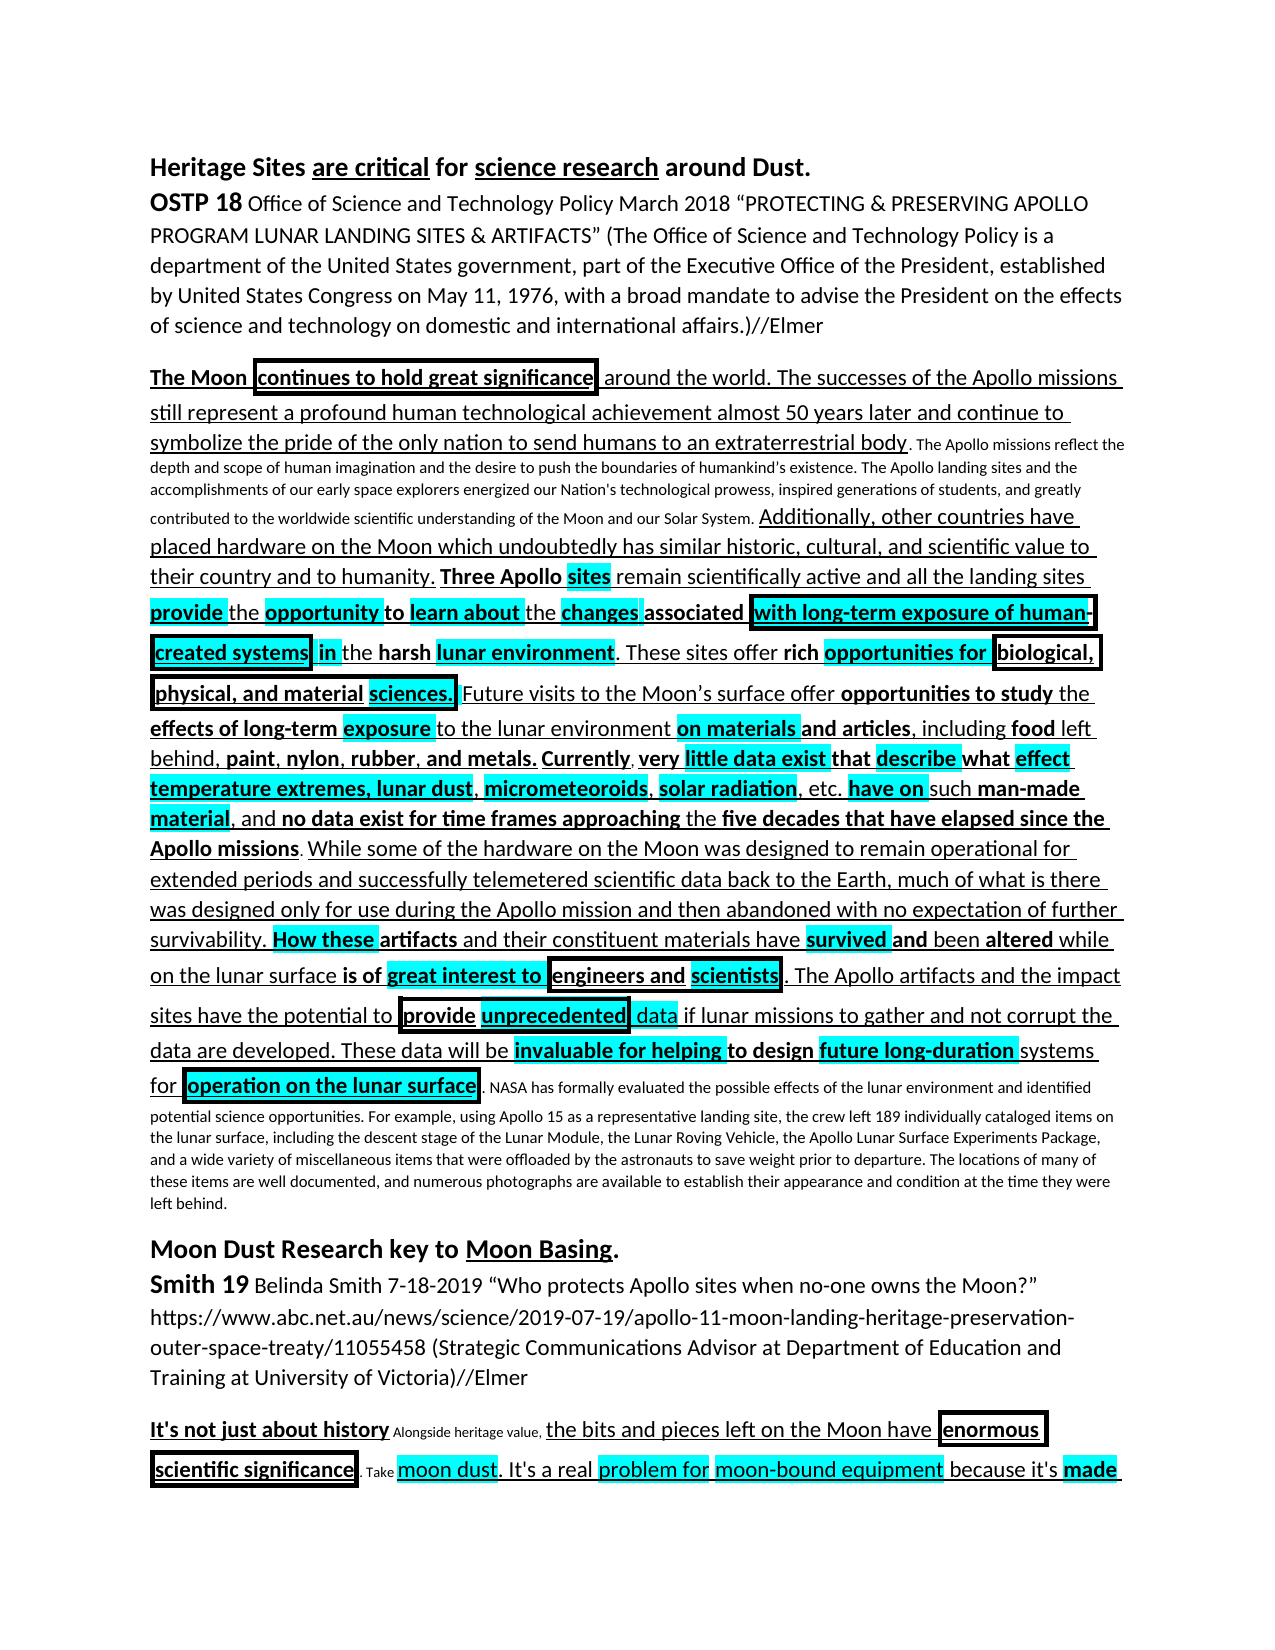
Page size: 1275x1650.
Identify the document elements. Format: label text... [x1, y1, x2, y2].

subtitle Heritage Sites are critical for science research around Dust. [150, 150, 1125, 183]
text The Moon continues to hold great significance around the world. The successes of the Apollo missions still represent a profound human technological achievement almost 50 years later and continue to symbolize the pride of the only nation to send humans to an extraterrestrial body. The Apollo missions reflect the depth and scope of human imagination and the desire to push the boundaries of humankind’s existence. The Apollo landing sites and the accomplishments of our early space explorers energized our Nation's technological prowess, inspired generations of students, and greatly contributed to the worldwide scientific understanding of the Moon and our Solar System. Additionally, other countries have placed hardware on the Moon which undoubtedly has similar historic, cultural, and scientific value to their country and to humanity. Three Apollo sites remain scientifically active and all the landing sites provide the opportunity to learn about the changes associated with long-term exposure of human-created systems in the harsh lunar environment. These sites offer rich opportunities for biological, physical, and material sciences. Future visits to the Moon’s surface offer opportunities to study the effects of long-term exposure to the lunar environment on materials and articles, including food left behind, paint, nylon, rubber, and metals. Currently, very little data exist that describe what effect temperature extremes, lunar dust, micrometeoroids, solar radiation, etc. have on such man-made material, and no data exist for time frames approaching the five decades that have elapsed since the Apollo missions. While some of the hardware on the Moon was designed to remain operational for extended periods and successfully telemetered scientific data back to the Earth, much of what is there was designed only for use during the Apollo mission and then abandoned with no expectation of further survivability. How these artifacts and their constituent materials have survived and been altered while on the lunar surface is of great interest to engineers and scientists. The Apollo artifacts and the impact sites have the potential to provide unprecedented data if lunar missions to gather and not corrupt the data are developed. These data will be invaluable for helping to design future long-duration systems for operation on the lunar surface. NASA has formally evaluated the possible effects of the lunar environment and identified potential science opportunities. For example, using Apollo 15 as a representative landing site, the crew left 189 individually cataloged items on the lunar surface, including the descent stage of the Lunar Module, the Lunar Roving Vehicle, the Apollo Lunar Surface Experiments Package, and a wide variety of miscellaneous items that were offloaded by the astronauts to save weight prior to departure. The locations of many of these items are well documented, and numerous photographs are available to establish their appearance and condition at the time they were left behind. [150, 358, 1125, 1214]
text Smith 19 Belinda Smith 7-18-2019 “Who protects Apollo sites when no-one owns the Moon?” https://www.abc.net.au/news/science/2019-07-19/apollo-11-moon-landing-heritage-preservation-outer-space-treaty/11055458 (Strategic Communications Advisor at Department of Education and Training at University of Victoria)//Elmer [150, 1267, 1125, 1391]
text OSTP 18 Office of Science and Technology Policy March 2018 “PROTECTING & PRESERVING APOLLO PROGRAM LUNAR LANDING SITES & ARTIFACTS” (The Office of Science and Technology Policy is a department of the United States government, part of the Executive Office of the President, established by United States Congress on May 11, 1976, with a broad mandate to advise the President on the effects of science and technology on domestic and international affairs.)//Elmer [150, 186, 1125, 339]
subtitle Moon Dust Research key to Moon Basing. [150, 1232, 1125, 1265]
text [150, 1410, 1125, 1488]
